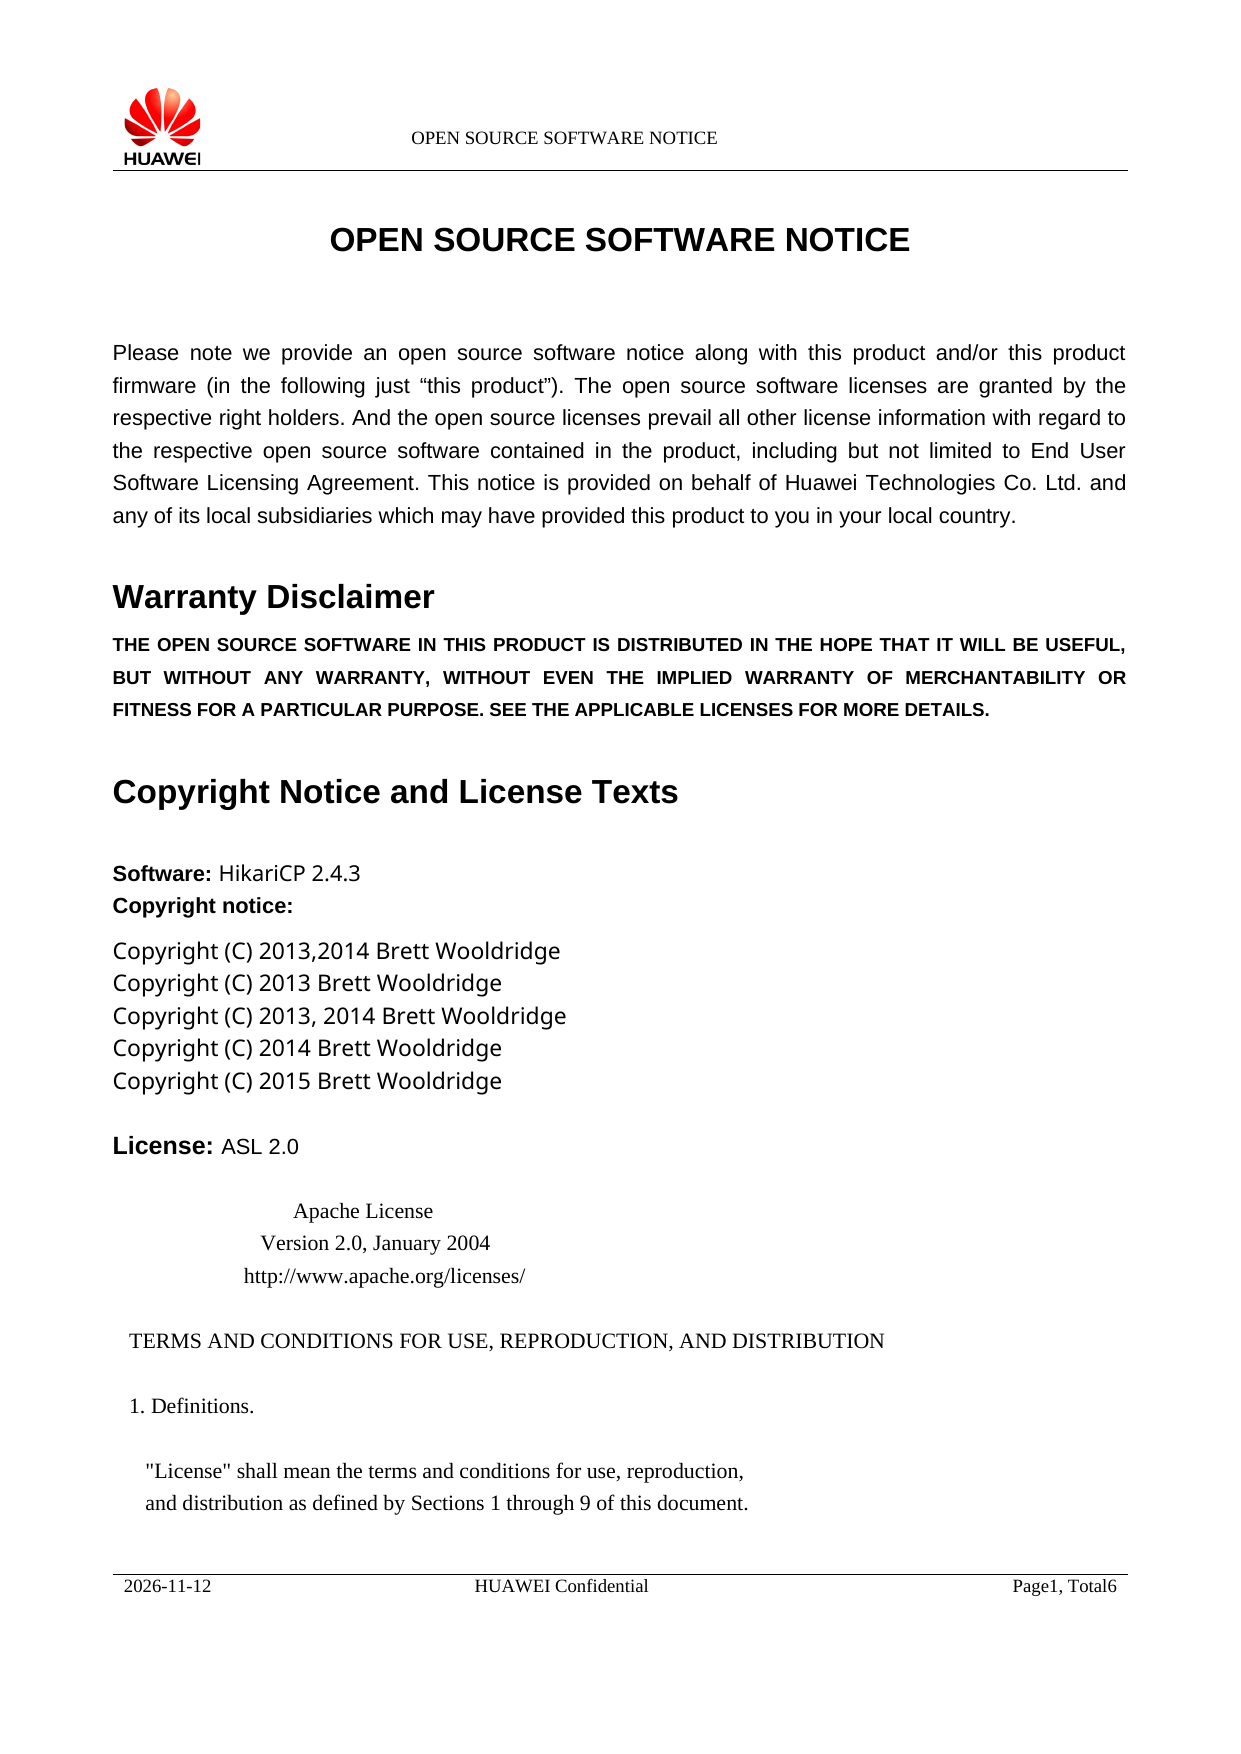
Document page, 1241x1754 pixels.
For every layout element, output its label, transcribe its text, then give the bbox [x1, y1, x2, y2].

text Copyright Notice and License Texts [112, 759, 1128, 824]
title Software: HikariCP 2.4.3 [112, 856, 1128, 889]
text Warranty Disclaimer [112, 564, 1128, 629]
picture [124, 88, 201, 165]
text OPEN SOURCE SOFTWARE NOTICE [112, 206, 1128, 271]
text License: ASL 2.0 [112, 1129, 1128, 1161]
text Copyright (C) 2013,2014 Brett Wooldridge Copyright (C) 2013 Brett Wooldridge Copyright (C) 2013, 2014 Brett Wooldridge Copyright (C) 2014 Brett Wooldridge Copyright (C) 2015 Brett Wooldridge [112, 934, 1128, 1129]
text Copyright notice: [112, 889, 1128, 921]
text The open source software in this product is distributed in the hope that it will be useful, but WITHOUT ANY WARRANTY, without even the implied warranty of MERCHANTABILITY or FITNESS FOR A PARTICULAR PURPOSE. See the applicable licenses for more details. [112, 629, 1128, 726]
text Please note we provide an open source software notice along with this product and/or this product firmware (in the following just “this product”). The open source software licenses are granted by the respective right holders. And the open source licenses prevail all other license information with regard to the respective open source software contained in the product, including but not limited to End User Software Licensing Agreement. This notice is provided on behalf of Huawei Technologies Co. Ltd. and any of its local subsidiaries which may have provided this product to you in your local country. [112, 336, 1128, 531]
